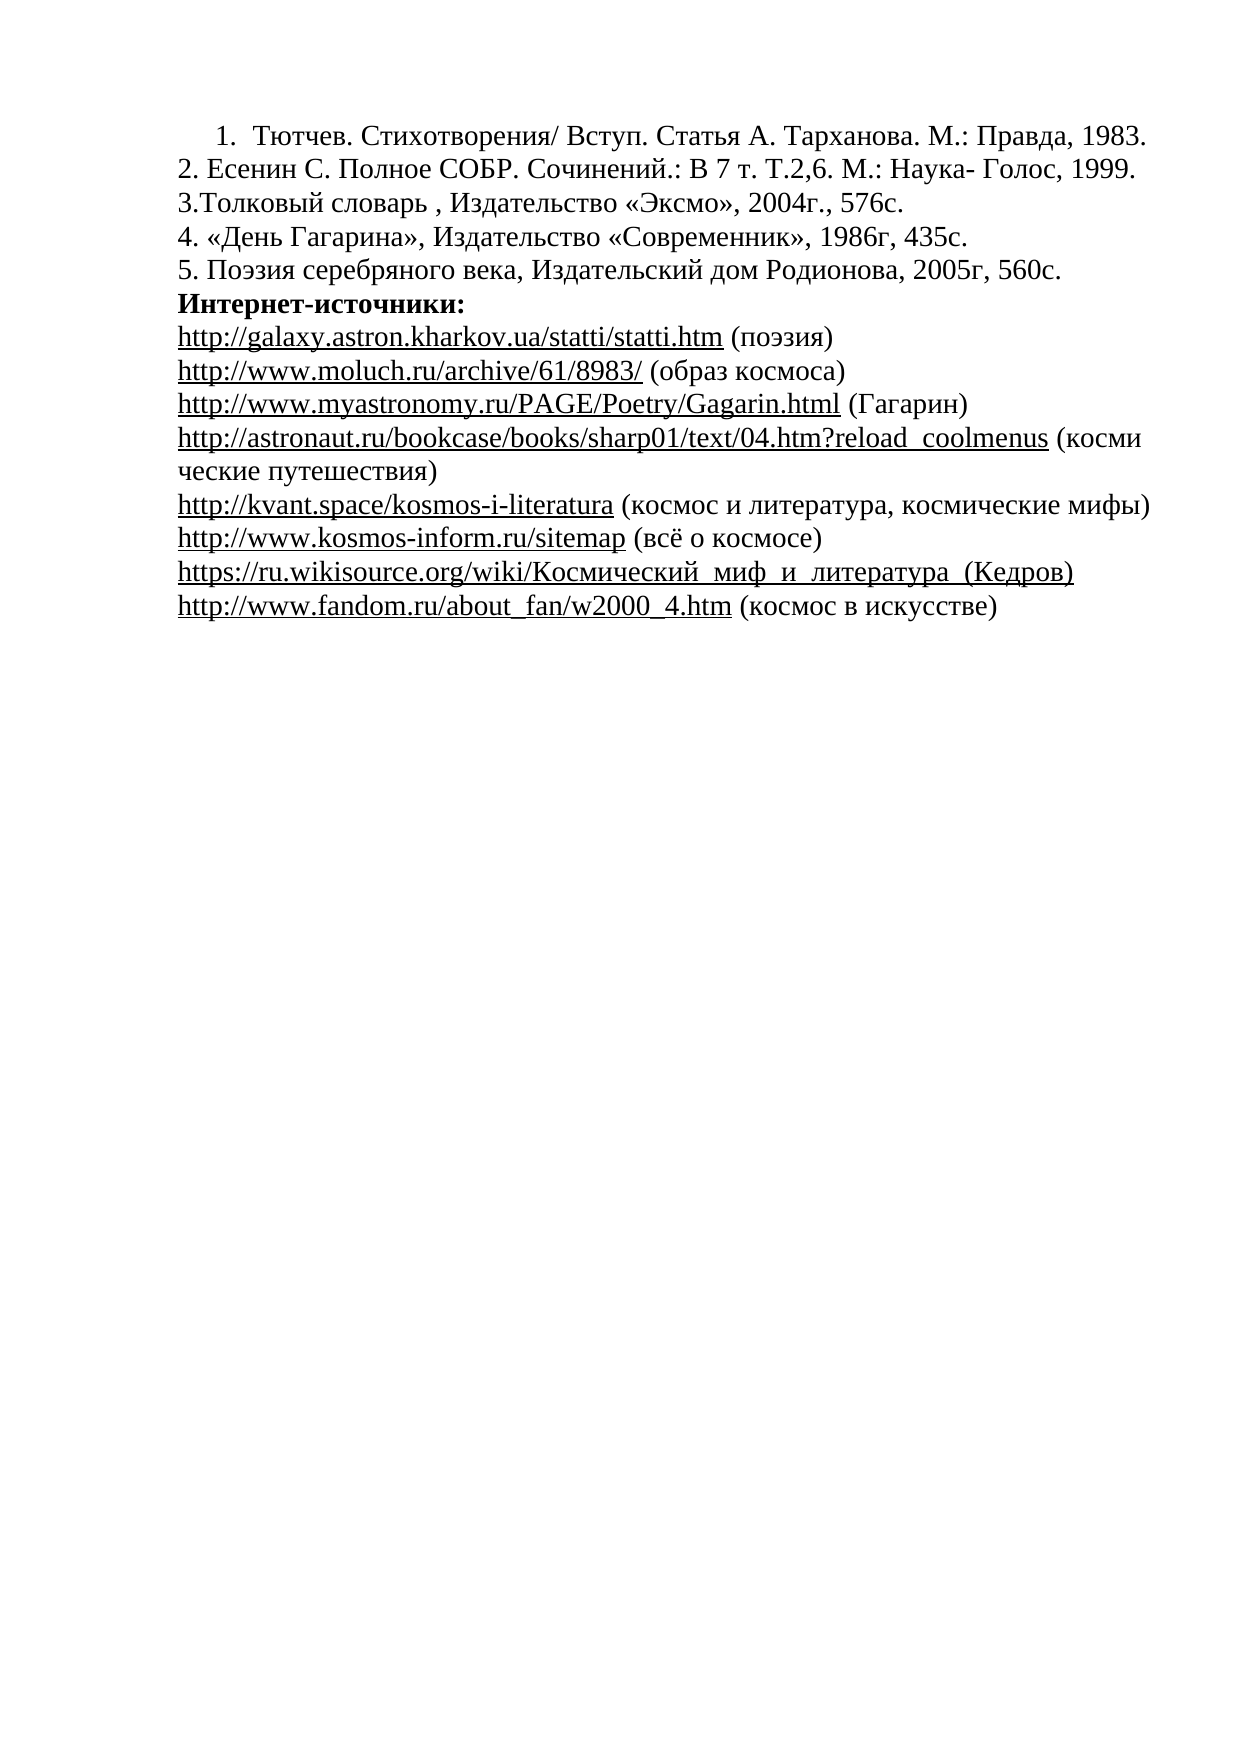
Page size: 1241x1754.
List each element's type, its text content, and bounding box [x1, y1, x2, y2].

text http://galaxy.astron.kharkov.ua/statti/statti.htm (поэзия) [177, 319, 1152, 353]
text http://www.moluch.ru/archive/61/8983/ (образ космоса) [177, 353, 1152, 386]
text Интернет-источники: [177, 286, 1152, 319]
text http://www.myastronomy.ru/PAGE/Poetry/Gagarin.html (Гагарин) [177, 386, 1152, 420]
text 2. Есенин С. Полное СОБР. Сочинений.: В 7 т. Т.2,6. М.: Наука- Голос, 1999. [177, 152, 1152, 185]
text http://www.kosmos-inform.ru/sitemap (всё о космосе) [177, 521, 1152, 554]
text 3.Толковый словарь , Издательство «Эксмо», 2004г., 576с. 4. «День Гагарина», Издательство «Современник», 1986г, 435с. 5. Поэзия серебряного века, Издательский дом Родионова, 2005г, 560с. [177, 185, 1152, 286]
text http://kvant.space/kosmos-i-literatura (космос и литература, космические мифы) [177, 487, 1152, 521]
text https://ru.wikisource.org/wiki/Космический_миф_и_литература_(Кедров) [177, 554, 1152, 588]
text http://astronaut.ru/bookcase/books/sharp01/text/04.htm?reload_coolmenus (космические путешествия) [177, 420, 1152, 487]
list Тютчев. Стихотворения/ Вступ. Статья А. Тарханова. М.: Правда, 1983. [215, 118, 1152, 152]
text http://www.fandom.ru/about_fan/w2000_4.htm (космос в искусстве) [177, 588, 1152, 621]
